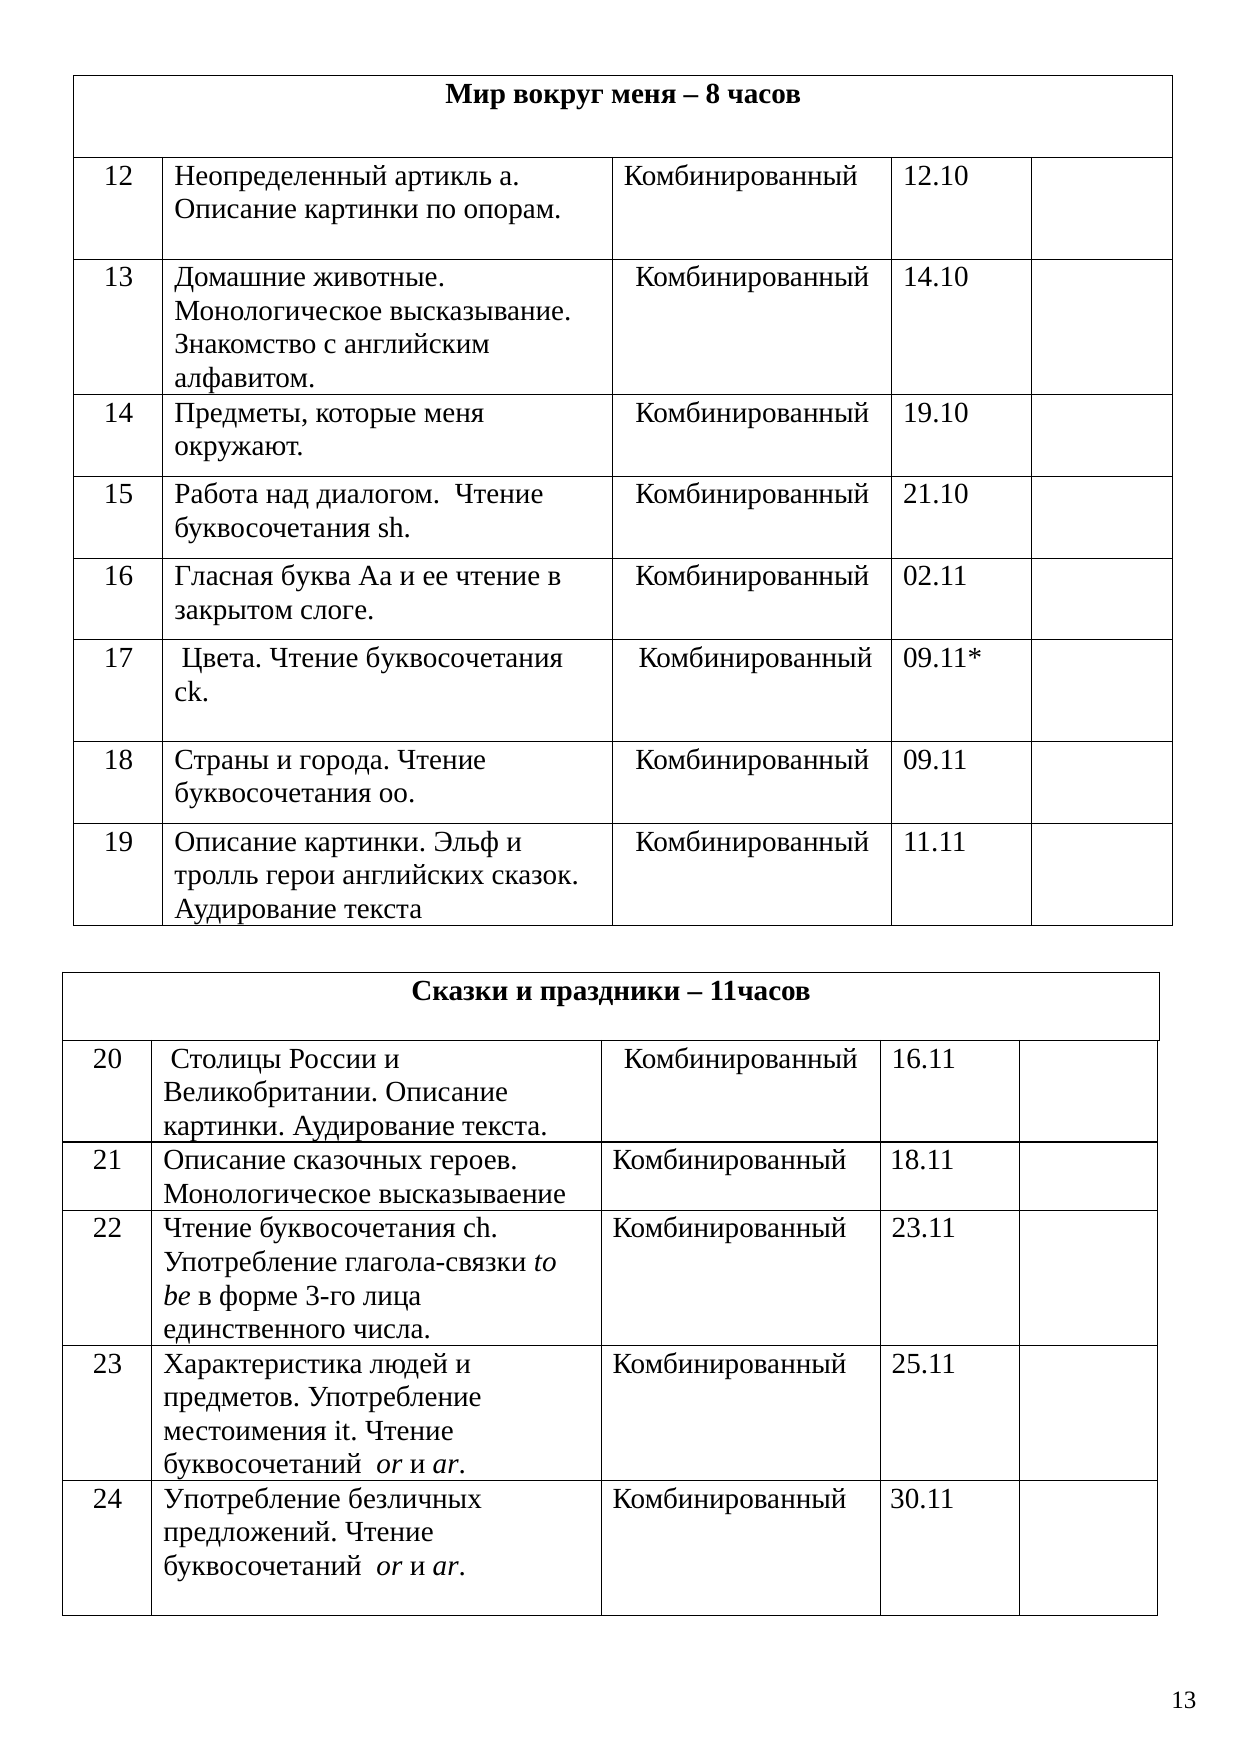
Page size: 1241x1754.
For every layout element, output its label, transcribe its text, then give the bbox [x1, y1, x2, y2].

table_cell [1032, 559, 1172, 639]
table_cell Работа над диалогом. Чтение буквосочетания sh. [163, 477, 612, 557]
table_cell 12.10 [892, 158, 1031, 258]
table_cell 20 [63, 1041, 151, 1141]
table_cell [1032, 477, 1172, 557]
table_cell 21 [63, 1143, 151, 1209]
table_cell Комбинированный [613, 640, 891, 741]
table_cell Цвета. Чтение буквосочетания сk. [163, 640, 612, 741]
table_cell 09.11 [892, 742, 1031, 823]
table_cell Описание картинки. Эльф и тролль герои английских сказок. Аудирование текста [163, 824, 612, 924]
table_cell Комбинированный [602, 1211, 880, 1345]
table_cell 25.11 [881, 1346, 1019, 1480]
table_cell Гласная буква Аа и ее чтение в закрытом слоге. [163, 559, 612, 639]
table_cell 14 [74, 395, 162, 476]
table_cell Комбинированный [613, 395, 891, 476]
table_cell [1032, 260, 1172, 394]
table_cell Мир вокруг меня – 8 часов [74, 76, 1172, 157]
table_cell [1020, 1346, 1157, 1480]
table_cell [1032, 742, 1172, 823]
table_cell Предметы, которые меня окружают. [163, 395, 612, 476]
table_cell 19 [74, 824, 162, 924]
table_cell [1020, 1481, 1157, 1615]
table_cell 19.10 [892, 395, 1031, 476]
table_cell 17 [74, 640, 162, 741]
table_cell [1020, 1143, 1157, 1209]
table_cell 11.11 [892, 824, 1031, 924]
table_cell [1032, 640, 1172, 741]
table_cell Характеристика людей и предметов. Употребление местоимения it. Чтение буквосочетаний or и ar. [152, 1346, 601, 1480]
table_cell Комбинированный [602, 1041, 880, 1141]
table_cell Комбинированный [613, 824, 891, 924]
table_cell 24 [63, 1481, 151, 1615]
table_cell 12 [74, 158, 162, 258]
table_cell [1032, 824, 1172, 924]
table_cell Употребление безличных предложений. Чтение буквосочетаний or и ar. [152, 1481, 601, 1615]
table_cell Чтение буквосочетания ch. Употребление глагола-связки to be в форме 3-го лица единственного числа. [152, 1211, 601, 1345]
table_cell Комбинированный [613, 158, 891, 258]
table_cell 18.11 [881, 1143, 1019, 1209]
table_cell Неопределенный артикль а. Описание картинки по опорам. [163, 158, 612, 258]
table_cell 23 [63, 1346, 151, 1480]
table_cell Домашние животные. Монологическое высказывание. Знакомство с английским алфавитом. [163, 260, 612, 394]
table_cell Комбинированный [613, 260, 891, 394]
table_cell 14.10 [892, 260, 1031, 394]
table_cell 30.11 [881, 1481, 1019, 1615]
table_cell 23.11 [881, 1211, 1019, 1345]
table_cell 18 [74, 742, 162, 823]
table_cell 09.11* [892, 640, 1031, 741]
table_cell 22 [63, 1211, 151, 1345]
table_header Сказки и праздники – 11часов [63, 973, 1159, 1040]
table_cell 13 [74, 260, 162, 394]
table_cell Комбинированный [602, 1481, 880, 1615]
table_cell Страны и города. Чтение буквосочетания оо. [163, 742, 612, 823]
table_cell Комбинированный [602, 1346, 880, 1480]
table_cell Комбинированный [613, 559, 891, 639]
table_cell 16 [74, 559, 162, 639]
table_cell [1032, 158, 1172, 258]
table_cell Столицы России и Великобритании. Описание картинки. Аудирование текста. [152, 1041, 601, 1141]
table_cell [1020, 1041, 1157, 1141]
table_cell 21.10 [892, 477, 1031, 557]
table_cell Комбинированный [602, 1143, 880, 1209]
table_cell Комбинированный [613, 477, 891, 557]
table_cell Комбинированный [613, 742, 891, 823]
table_cell 02.11 [892, 559, 1031, 639]
table_cell [1032, 395, 1172, 476]
table_cell 16.11 [881, 1041, 1019, 1141]
table_cell 15 [74, 477, 162, 557]
table_cell Описание сказочных героев. Монологическое высказываение [152, 1143, 601, 1209]
table_cell [1020, 1211, 1157, 1345]
